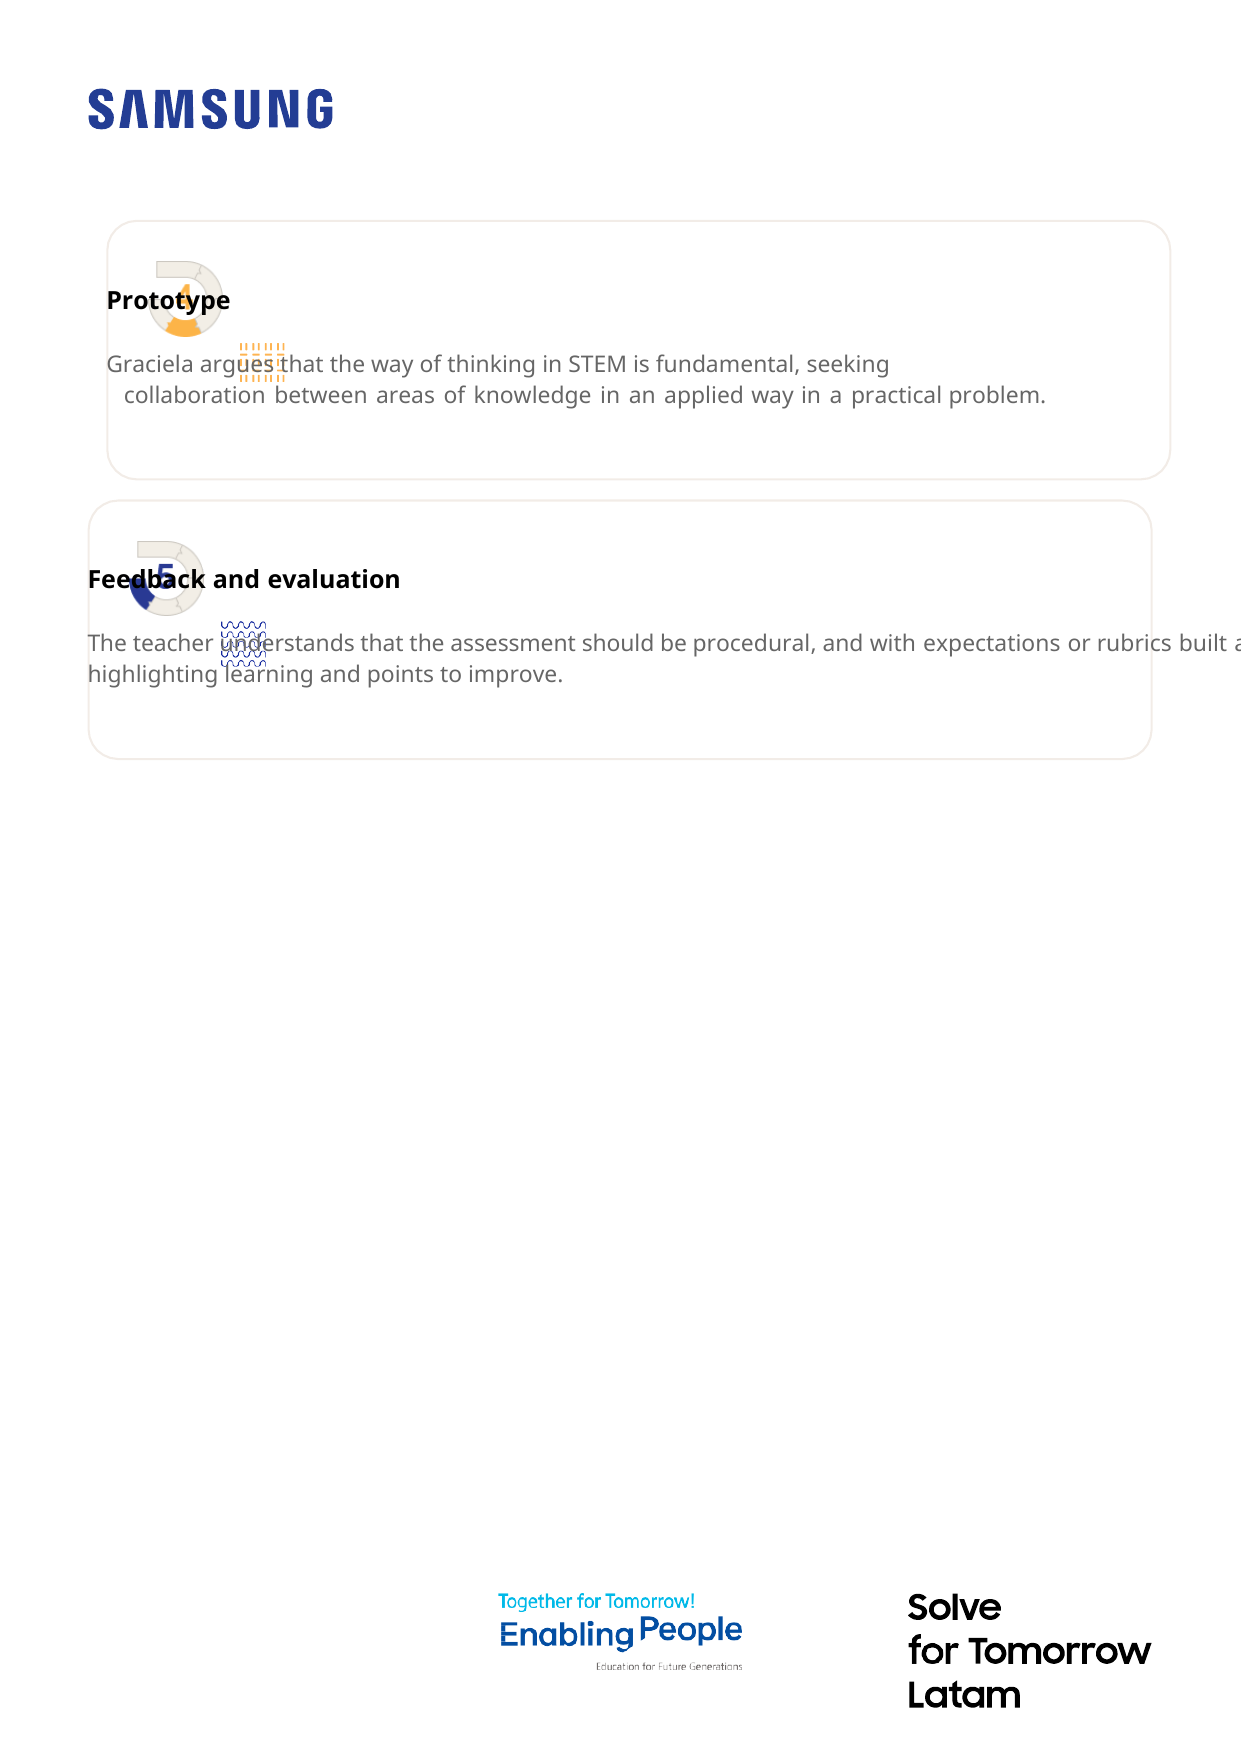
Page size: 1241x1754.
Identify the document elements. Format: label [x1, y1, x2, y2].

picture [908, 1634, 959, 1664]
picture [221, 621, 266, 667]
picture [148, 261, 223, 337]
picture [129, 541, 204, 616]
picture [498, 1593, 742, 1670]
